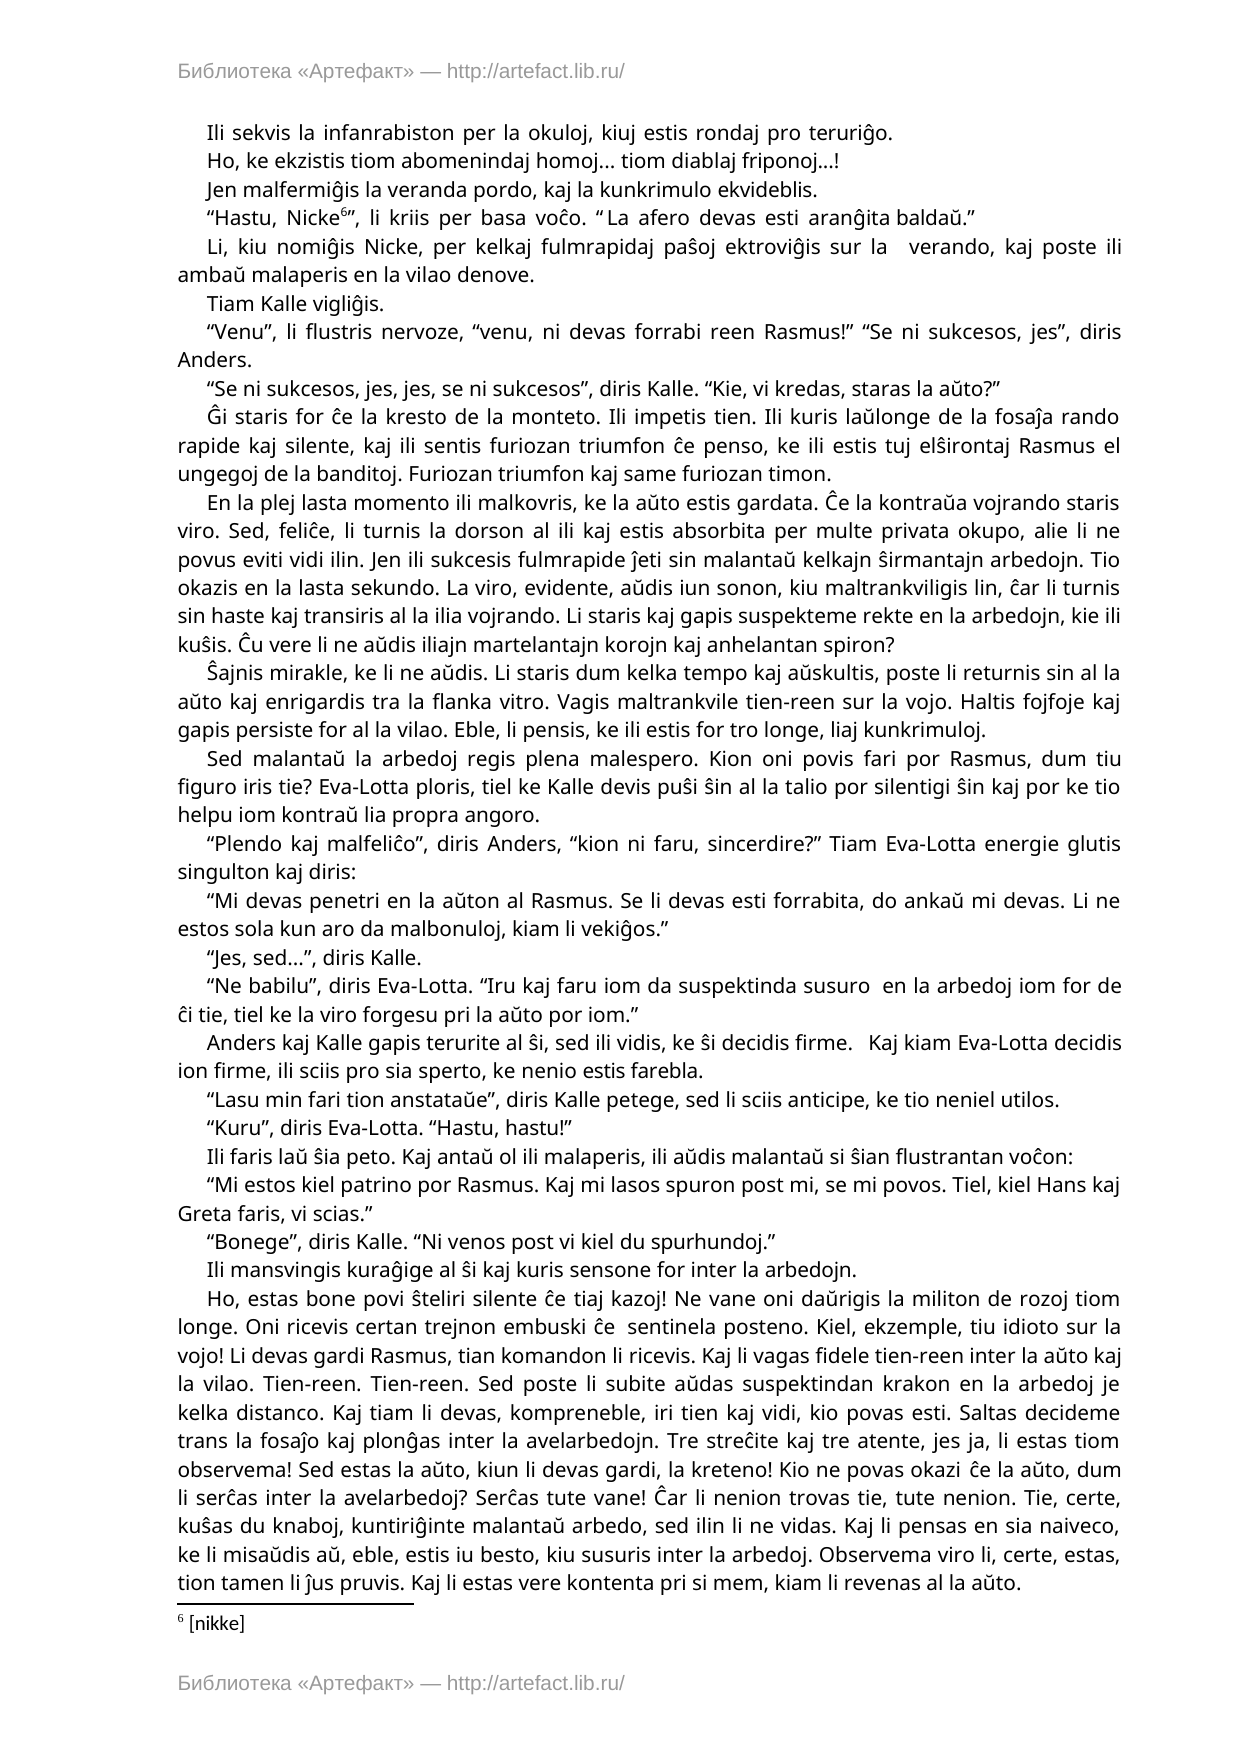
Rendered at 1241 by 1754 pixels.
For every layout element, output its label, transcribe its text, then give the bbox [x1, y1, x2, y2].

text Anders kaj Kalle gapis terurite al ŝi, sed ili vidis, ke ŝi decidis firme. Kaj kiam Eva-Lotta decidis ion firme, ili sciis pro sia sperto, ke nenio estis farebla. [177, 1028, 1122, 1085]
text Jen malfermiĝis la veranda pordo, kaj la kunkrimulo ekvideblis. [177, 175, 1122, 203]
text “Bonege”, diris Kalle. “Ni venos post vi kiel du spurhundoj.” [177, 1227, 1122, 1256]
text “Se ni sukcesos, jes, jes, se ni sukcesos”, diris Kalle. “Kie, vi kredas, staras la aŭto?” [177, 374, 1122, 402]
text Ho, estas bone povi ŝteliri silente ĉe tiaj kazoj! Ne vane oni daŭrigis la militon de rozoj tiom longe. Oni ricevis certan trejnon embuski ĉe sentinela posteno. Kiel, ekzemple, tiu idioto sur la vojo! Li devas gardi Rasmus, tian komandon li ricevis. Kaj li vagas fidele tien-reen inter la aŭto kaj la vilao. Tien-reen. Tien-reen. Sed poste li subite aŭdas suspektindan krakon en la arbedoj je kelka distanco. Kaj tiam li devas, kompreneble, iri tien kaj vidi, kio povas esti. Saltas decideme trans la fosaĵo kaj plonĝas inter la avelarbedojn. Tre streĉite kaj tre atente, jes ja, li estas tiom observema! Sed estas la aŭto, kiun li devas gardi, la kreteno! Kio ne povas okazi ĉe la aŭto, dum li serĉas inter la avelarbedoj? Serĉas tute vane! Ĉar li nenion trovas tie, tute nenion. Tie, certe, kuŝas du knaboj, kuntiriĝinte malantaŭ arbedo, sed ilin li ne vidas. Kaj li pensas en sia naiveco, ke li misaŭdis aŭ, eble, estis iu besto, kiu susuris inter la arbedoj. Observema viro li, certe, estas, tion tamen li ĵus pruvis. Kaj li estas vere kontenta pri si mem, kiam li revenas al la aŭto. [177, 1284, 1122, 1597]
text Ili mansvingis kuraĝige al ŝi kaj kuris sensone for inter la arbedojn. [177, 1256, 1122, 1284]
text Ili faris laŭ ŝia peto. Kaj antaŭ ol ili malaperis, ili aŭdis malantaŭ si ŝian flustrantan voĉon: [177, 1142, 1122, 1170]
text “Lasu min fari tion anstataŭe”, diris Kalle petege, sed li sciis anticipe, ke tio neniel utilos. [177, 1085, 1122, 1113]
text “Jes, sed...”, diris Kalle. [177, 943, 1122, 971]
text “Mi devas penetri en la aŭton al Rasmus. Se li devas esti forrabita, do ankaŭ mi devas. Li ne estos sola kun aro da malbonuloj, kiam li vekiĝos.” [177, 886, 1122, 943]
text Tiam Kalle vigliĝis. [177, 289, 1122, 317]
text Li, kiu nomiĝis Nicke, per kelkaj fulmrapidaj paŝoj ektroviĝis sur la verando, kaj poste ili ambaŭ malaperis en la vilao denove. [177, 232, 1122, 289]
text En la plej lasta momento ili malkovris, ke la aŭto estis gardata. Ĉe la kontraŭa vojrando staris viro. Sed, feliĉe, li turnis la dorson al ili kaj estis absorbita per multe privata okupo, alie li ne povus eviti vidi ilin. Jen ili sukcesis fulmrapide ĵeti sin malantaŭ kelkajn ŝirmantajn arbedojn. Tio okazis en la lasta sekundo. La viro, evidente, aŭdis iun sonon, kiu maltrankviligis lin, ĉar li turnis sin haste kaj transiris al la ilia vojrando. Li staris kaj gapis suspekteme rekte en la arbedojn, kie ili kuŝis. Ĉu vere li ne aŭdis iliajn martelantajn korojn kaj anhelantan spiron? [177, 488, 1122, 658]
text Ŝajnis mirakle, ke li ne aŭdis. Li staris dum kelka tempo kaj aŭskultis, poste li returnis sin al la aŭto kaj enrigardis tra la flanka vitro. Vagis maltrankvile tien-reen sur la vojo. Haltis fojfoje kaj gapis persiste for al la vilao. Eble, li pensis, ke ili estis for tro longe, liaj kunkrimuloj. [177, 658, 1122, 744]
text “Kuru”, diris Eva-Lotta. “Hastu, hastu!” [177, 1113, 1122, 1142]
text “Ne babilu”, diris Eva-Lotta. “Iru kaj faru iom da suspektinda susuro en la arbedoj iom for de ĉi tie, tiel ke la viro forgesu pri la aŭto por iom.” [177, 971, 1122, 1028]
text “Plendo kaj malfeliĉo”, diris Anders, “kion ni faru, sincerdire?” Tiam Eva-Lotta energie glutis singulton kaj diris: [177, 829, 1122, 886]
text “Venu”, li flustris nervoze, “venu, ni devas forrabi reen Rasmus!” “Se ni sukcesos, jes”, diris Anders. [177, 317, 1122, 374]
text “Hastu, Nicke”, li kriis per basa voĉo. “La afero devas esti aranĝita baldaŭ.” [177, 203, 1122, 232]
text Ho, ke ekzistis tiom abomenindaj homoj... tiom diablaj friponoj...! [177, 147, 1122, 175]
text Sed malantaŭ la arbedoj regis plena malespero. Kion oni povis fari por Rasmus, dum tiu figuro iris tie? Eva-Lotta ploris, tiel ke Kalle devis puŝi ŝin al la talio por silentigi ŝin kaj por ke tio helpu iom kontraŭ lia propra angoro. [177, 744, 1122, 829]
text Ili sekvis la infanrabiston per la okuloj, kiuj estis rondaj pro teruriĝo. [177, 118, 1122, 147]
text “Mi estos kiel patrino por Rasmus. Kaj mi lasos spuron post mi, se mi povos. Tiel, kiel Hans kaj Greta faris, vi scias.” [177, 1170, 1122, 1227]
text Ĝi staris for ĉe la kresto de la monteto. Ili impetis tien. Ili kuris laŭlonge de la fosaĵa rando rapide kaj silente, kaj ili sentis furiozan triumfon ĉe penso, ke ili estis tuj elŝirontaj Rasmus el ungegoj de la banditoj. Furiozan triumfon kaj same furiozan timon. [177, 402, 1122, 488]
